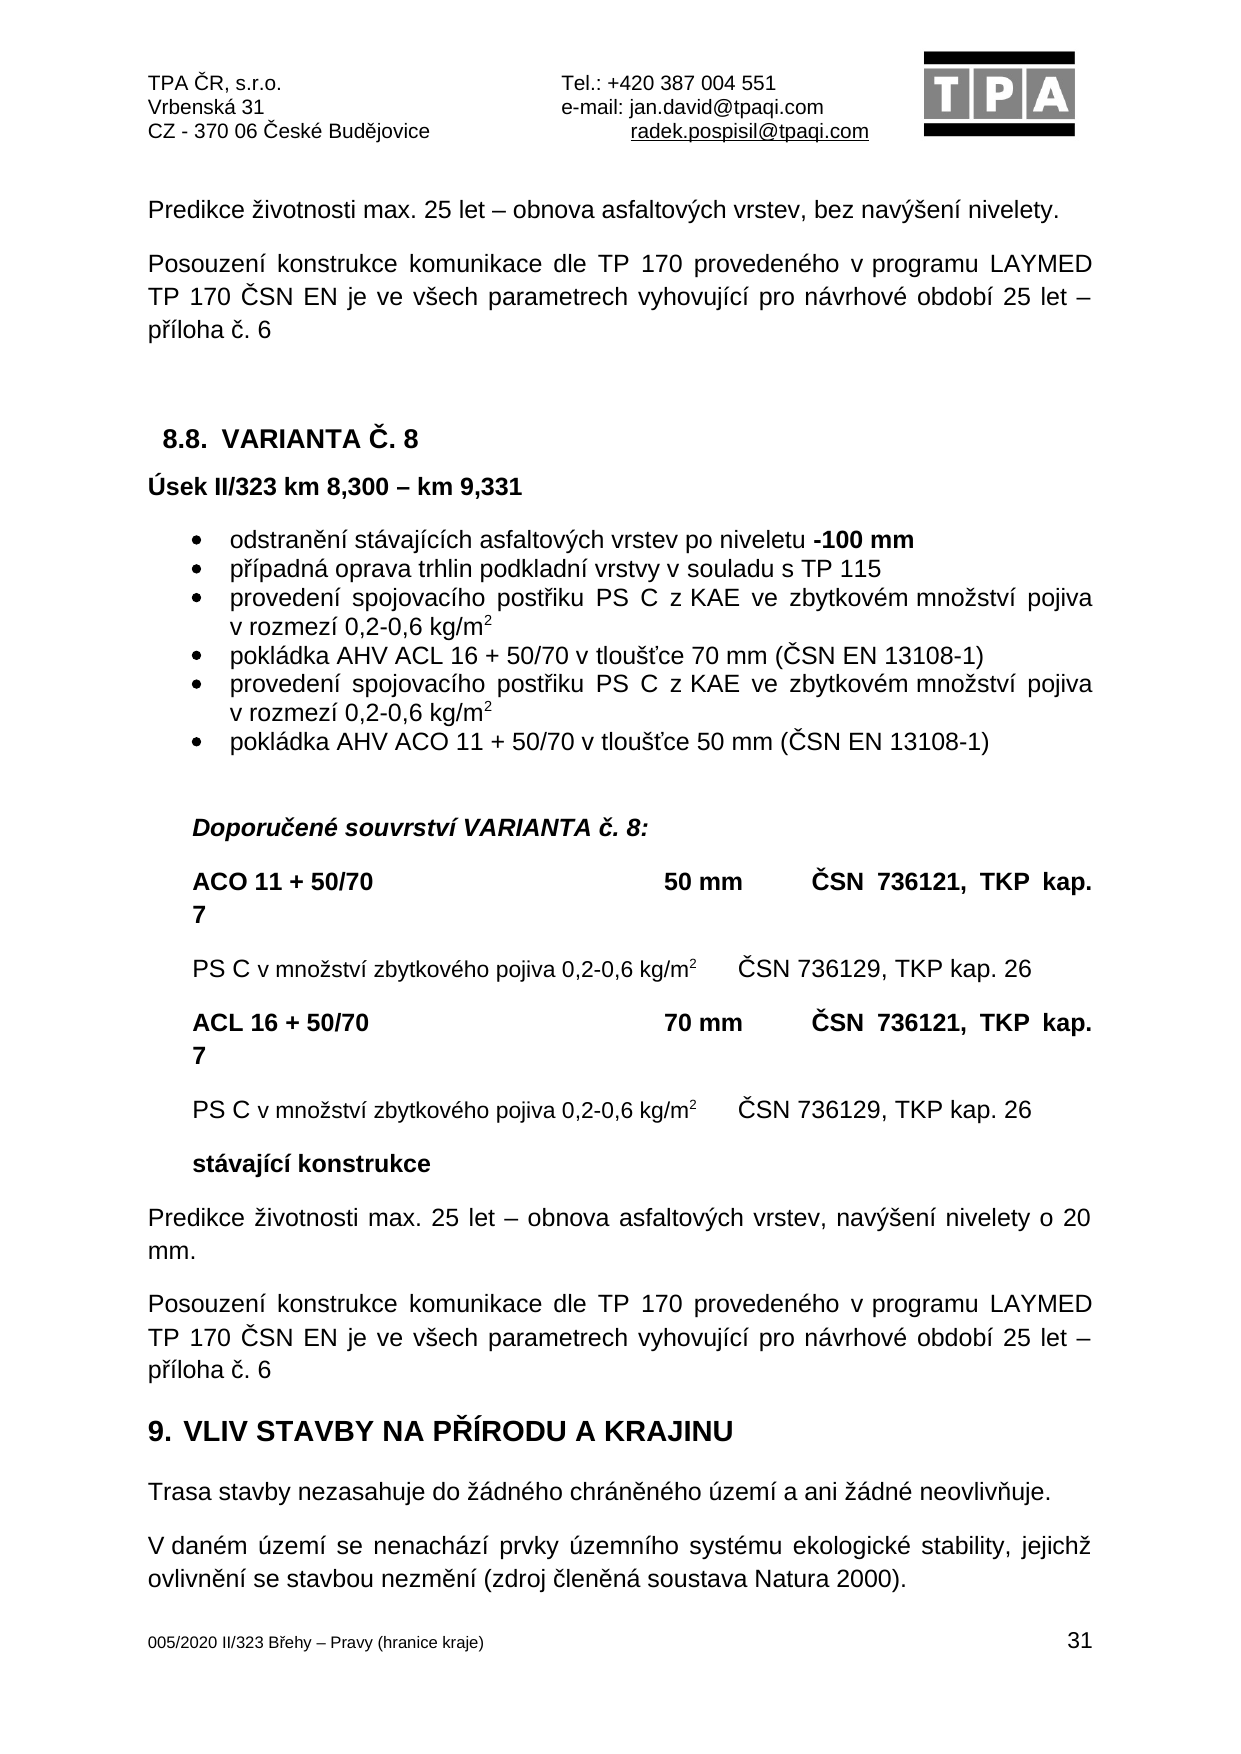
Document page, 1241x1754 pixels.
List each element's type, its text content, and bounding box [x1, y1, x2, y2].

list odstranění stávajících asfaltových vrstev po niveletu -100 mm [192, 525, 1093, 554]
text stávající konstrukce [148, 1149, 1093, 1177]
text Predikce životnosti max. 25 let – obnova asfaltových vrstev, bez navýšení nivelety. [148, 195, 1093, 224]
text PS C v množství zbytkového pojiva 0,2-0,6 kg/m2 ČSN 736129, TKP kap. 26 [192, 954, 1093, 983]
text Úsek II/323 km 8,300 – km 9,331 [148, 471, 1093, 500]
text Predikce životnosti max. 25 let – obnova asfaltových vrstev, navýšení nivelety o 20 mm. [148, 1203, 1093, 1264]
text Posouzení konstrukce komunikace dle TP 170 provedeného v programu LAYMED TP 170 ČSN EN je ve všech parametrech vyhovující pro návrhové období 25 let – příloha č. 6 [148, 1289, 1093, 1384]
text ACO 11 + 50/70 50 mm ČSN 736121, TKP kap. 7 [192, 867, 1093, 929]
text PS C v množství zbytkového pojiva 0,2-0,6 kg/m2 ČSN 736129, TKP kap. 26 [192, 1095, 1093, 1124]
subtitle VARIANTA Č. 8 [162, 423, 1093, 454]
picture [910, 38, 1088, 149]
list provedení spojovacího postřiku PS C z KAE ve zbytkovém množství pojiva v rozmezí 0,2-0,6 kg/m2 [192, 669, 1093, 727]
list provedení spojovacího postřiku PS C z KAE ve zbytkovém množství pojiva v rozmezí 0,2-0,6 kg/m2 [192, 583, 1093, 641]
text Trasa stavby nezasahuje do žádného chráněného území a ani žádné neovlivňuje. [148, 1477, 1093, 1506]
text V daném území se nenachází prvky územního systému ekologické stability, jejichž ovlivnění se stavbou nezmění (zdroj členěná soustava Natura 2000). [148, 1531, 1093, 1593]
text Doporučené souvrství VARIANTA č. 8: [192, 813, 1093, 842]
list případná oprava trhlin podkladní vrstvy v souladu s TP 115 [192, 554, 1093, 583]
subtitle VLIV STAVBY NA PŘÍRODU A KRAJINU [148, 1413, 1093, 1447]
list pokládka AHV ACL 16 + 50/70 v tloušťce 70 mm (ČSN EN 13108-1) [192, 641, 1093, 669]
text Posouzení konstrukce komunikace dle TP 170 provedeného v programu LAYMED TP 170 ČSN EN je ve všech parametrech vyhovující pro návrhové období 25 let – příloha č. 6 [148, 249, 1093, 344]
text ACL 16 + 50/70 70 mm ČSN 736121, TKP kap. 7 [192, 1008, 1093, 1070]
list pokládka AHV ACO 11 + 50/70 v tloušťce 50 mm (ČSN EN 13108-1) [192, 727, 1093, 756]
